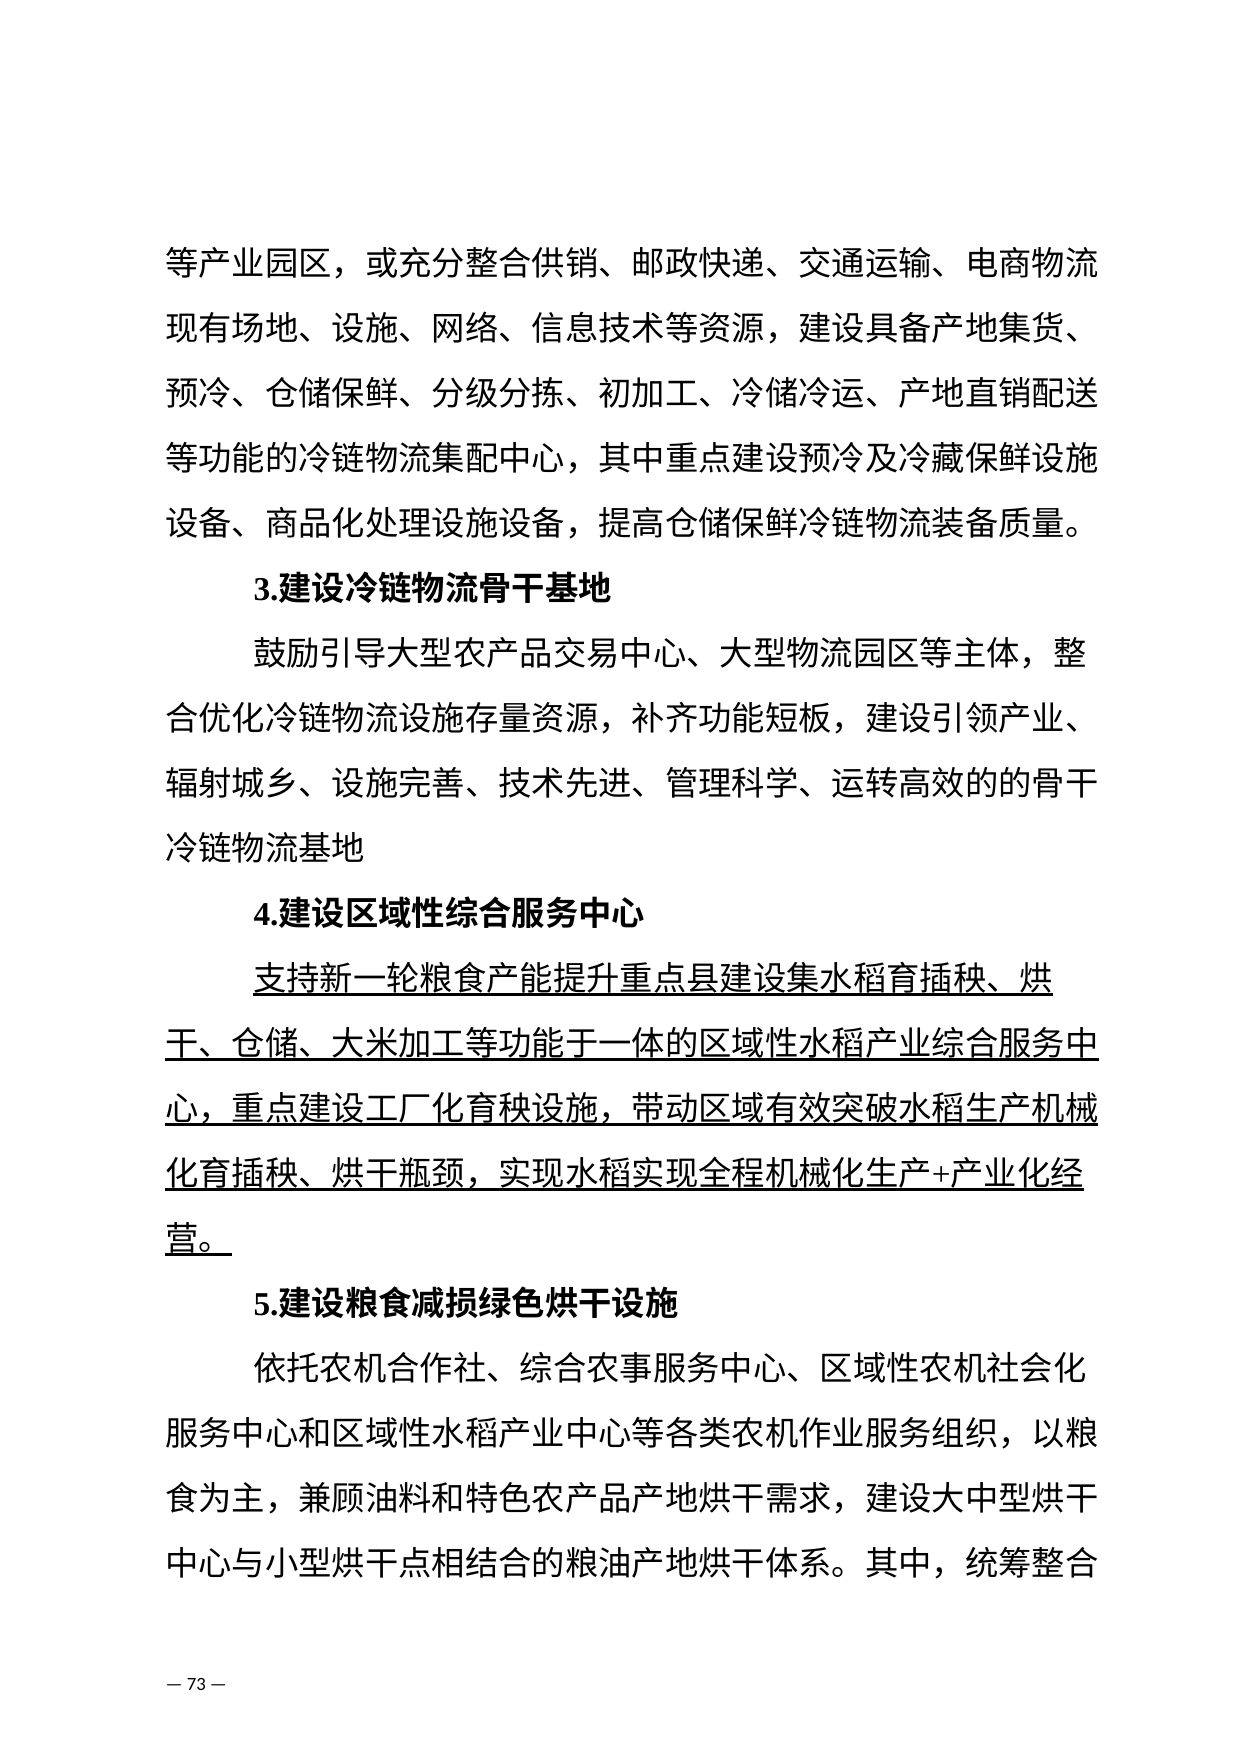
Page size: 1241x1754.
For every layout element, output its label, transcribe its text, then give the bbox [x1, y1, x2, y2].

text 3.建设冷链物流骨干基地 [165, 554, 1107, 619]
text 4.建设区域性综合服务中心 [165, 879, 1107, 944]
text 支持新一轮粮食产能提升重点县建设集水稻育插秧、烘干、仓储、大米加工等功能于一体的区域性水稻产业综合服务中心，重点建设工厂化育秧设施，带动区域有效突破水稻生产机械化育插秧、烘干瓶颈，实现水稻实现全程机械化生产+产业化经营。 [165, 944, 1107, 1269]
text 5.建设粮食减损绿色烘干设施 [165, 1269, 1107, 1334]
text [165, 229, 1107, 554]
text 鼓励引导大型农产品交易中心、大型物流园区等主体，整合优化冷链物流设施存量资源，补齐功能短板，建设引领产业、辐射城乡、设施完善、技术先进、管理科学、运转高效的的骨干冷链物流基地 [165, 619, 1107, 879]
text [165, 1334, 1107, 1594]
